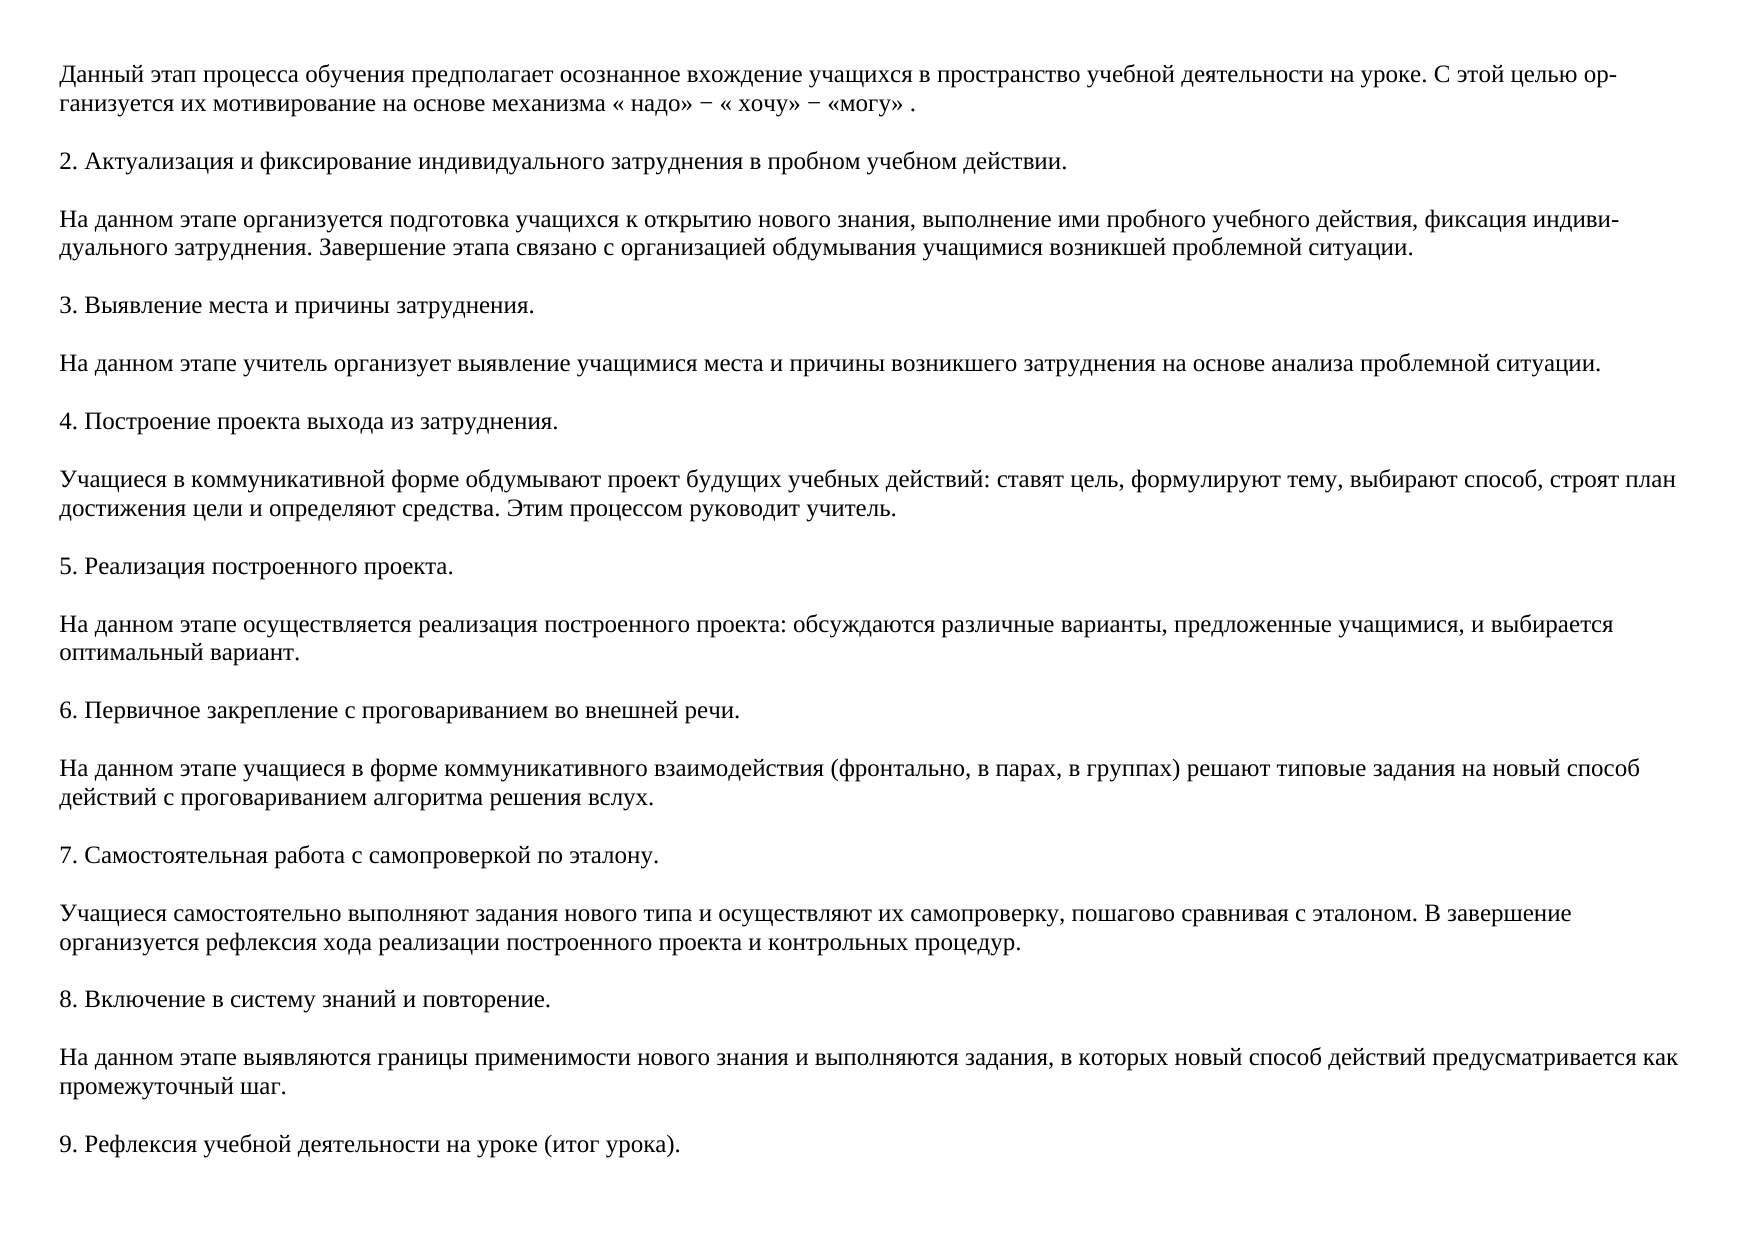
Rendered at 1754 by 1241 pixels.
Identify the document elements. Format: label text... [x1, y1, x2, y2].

text Учащиеся в коммуникативной форме обдумывают проект будущих учебных действий: ставят цель, формулируют тему, выбирают способ, строят план достижения цели и определяют средства. Этим процессом руководит учитель. [59, 464, 1695, 522]
text 7. Самостоятельная работа с самопроверкой по эталону. [59, 840, 1695, 869]
text На данном этапе учащиеся в форме коммуникативного взаимодействия (фронтально, в парах, в группах) решают типовые задания на новый способ действий с проговариванием алгоритма решения вслух. [59, 753, 1695, 811]
text 4. Построение проекта выхода из затруднения. [59, 406, 1695, 435]
text 9. Рефлексия учебной деятельности на уроке (итог урока). [59, 1129, 1695, 1158]
text 5. Реализация построенного проекта. [59, 551, 1695, 579]
text 2. Актуализация и фиксирование индивидуального затруднения в пробном учебном действии. [59, 146, 1695, 174]
text На данном этапе учитель организует выявление учащимися места и причины возникшего затруднения на основе анализа проблемной ситуации. [59, 348, 1695, 377]
text 6. Первичное закрепление с проговариванием во внешней речи. [59, 695, 1695, 724]
text На данном этапе организуется подготовка учащихся к открытию нового знания, выполнение ими пробного учебного действия, фиксация индиви- дуального затруднения. Завершение этапа связано с организацией обдумывания учащимися возникшей проблемной ситуации. [59, 204, 1695, 261]
text Учащиеся самостоятельно выполняют задания нового типа и осуществляют их самопроверку, пошагово сравнивая с эталоном. В завершение организуется рефлексия хода реализации построенного проекта и контрольных процедур. [59, 898, 1695, 955]
text На данном этапе осуществляется реализация построенного проекта: обсуждаются различные варианты, предложенные учащимися, и выбирается оптимальный вариант. [59, 609, 1695, 666]
text 3. Выявление места и причины затруднения. [59, 290, 1695, 319]
text На данном этапе выявляются границы применимости нового знания и выполняются задания, в которых новый способ действий предусматривается как промежуточный шаг. [59, 1042, 1695, 1100]
text Данный этап процесса обучения предполагает осознанное вхождение учащихся в пространство учебной деятельности на уроке. С этой целью ор- ганизуется их мотивирование на основе механизма « надо» − « хочу» − «могу» . [59, 59, 1695, 117]
text 8. Включение в систему знаний и повторение. [59, 984, 1695, 1013]
